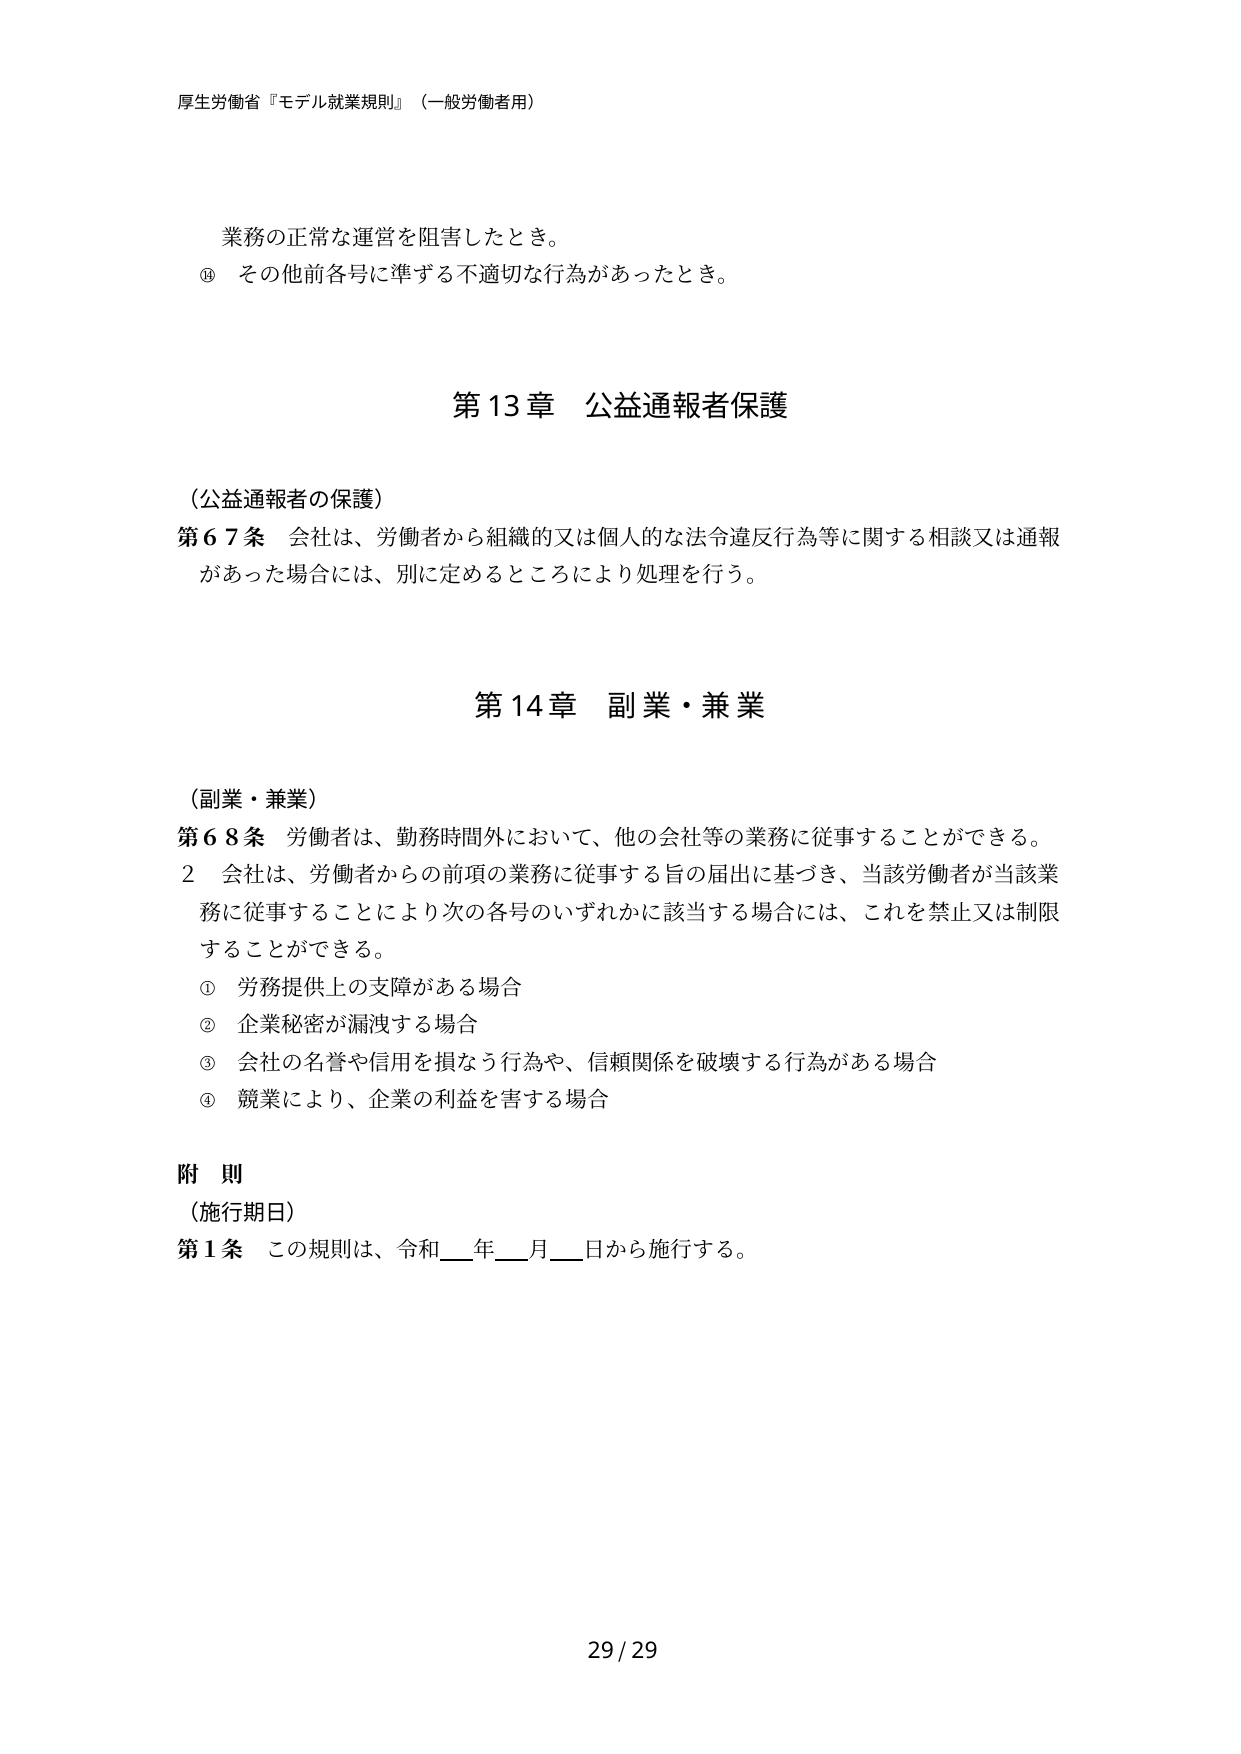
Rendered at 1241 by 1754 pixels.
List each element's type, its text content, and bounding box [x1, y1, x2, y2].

text （公益通報者の保護） [177, 479, 1063, 517]
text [199, 217, 1063, 254]
text 附 則 [177, 1154, 1063, 1192]
text 第14章 副 業・兼 業 [177, 667, 1063, 742]
text ⑭ その他前各号に準ずる不適切な行為があったとき。 [199, 254, 1063, 292]
text ④ 競業により、企業の利益を害する場合 [199, 1079, 1063, 1117]
text （施行期日） [177, 1192, 1063, 1229]
text 第６７条 会社は、労働者から組織的又は個人的な法令違反行為等に関する相談又は通報があった場合には、別に定めるところにより処理を行う。 [177, 517, 1063, 592]
text （副業・兼業） [177, 779, 1063, 817]
text ① 労務提供上の支障がある場合 [199, 967, 1063, 1004]
text 第13章 公益通報者保護 [177, 367, 1063, 442]
text 第１条 この規則は、令和 年 月 日から施行する。 [177, 1229, 1063, 1267]
text ② 企業秘密が漏洩する場合 [199, 1004, 1063, 1042]
text ２ 会社は、労働者からの前項の業務に従事する旨の届出に基づき、当該労働者が当該業務に従事することにより次の各号のいずれかに該当する場合には、これを禁止又は制限することができる。 [177, 854, 1063, 967]
text ③ 会社の名誉や信用を損なう行為や、信頼関係を破壊する行為がある場合 [199, 1042, 1063, 1079]
text 第６８条 労働者は、勤務時間外において、他の会社等の業務に従事することができる。 [177, 817, 1063, 854]
